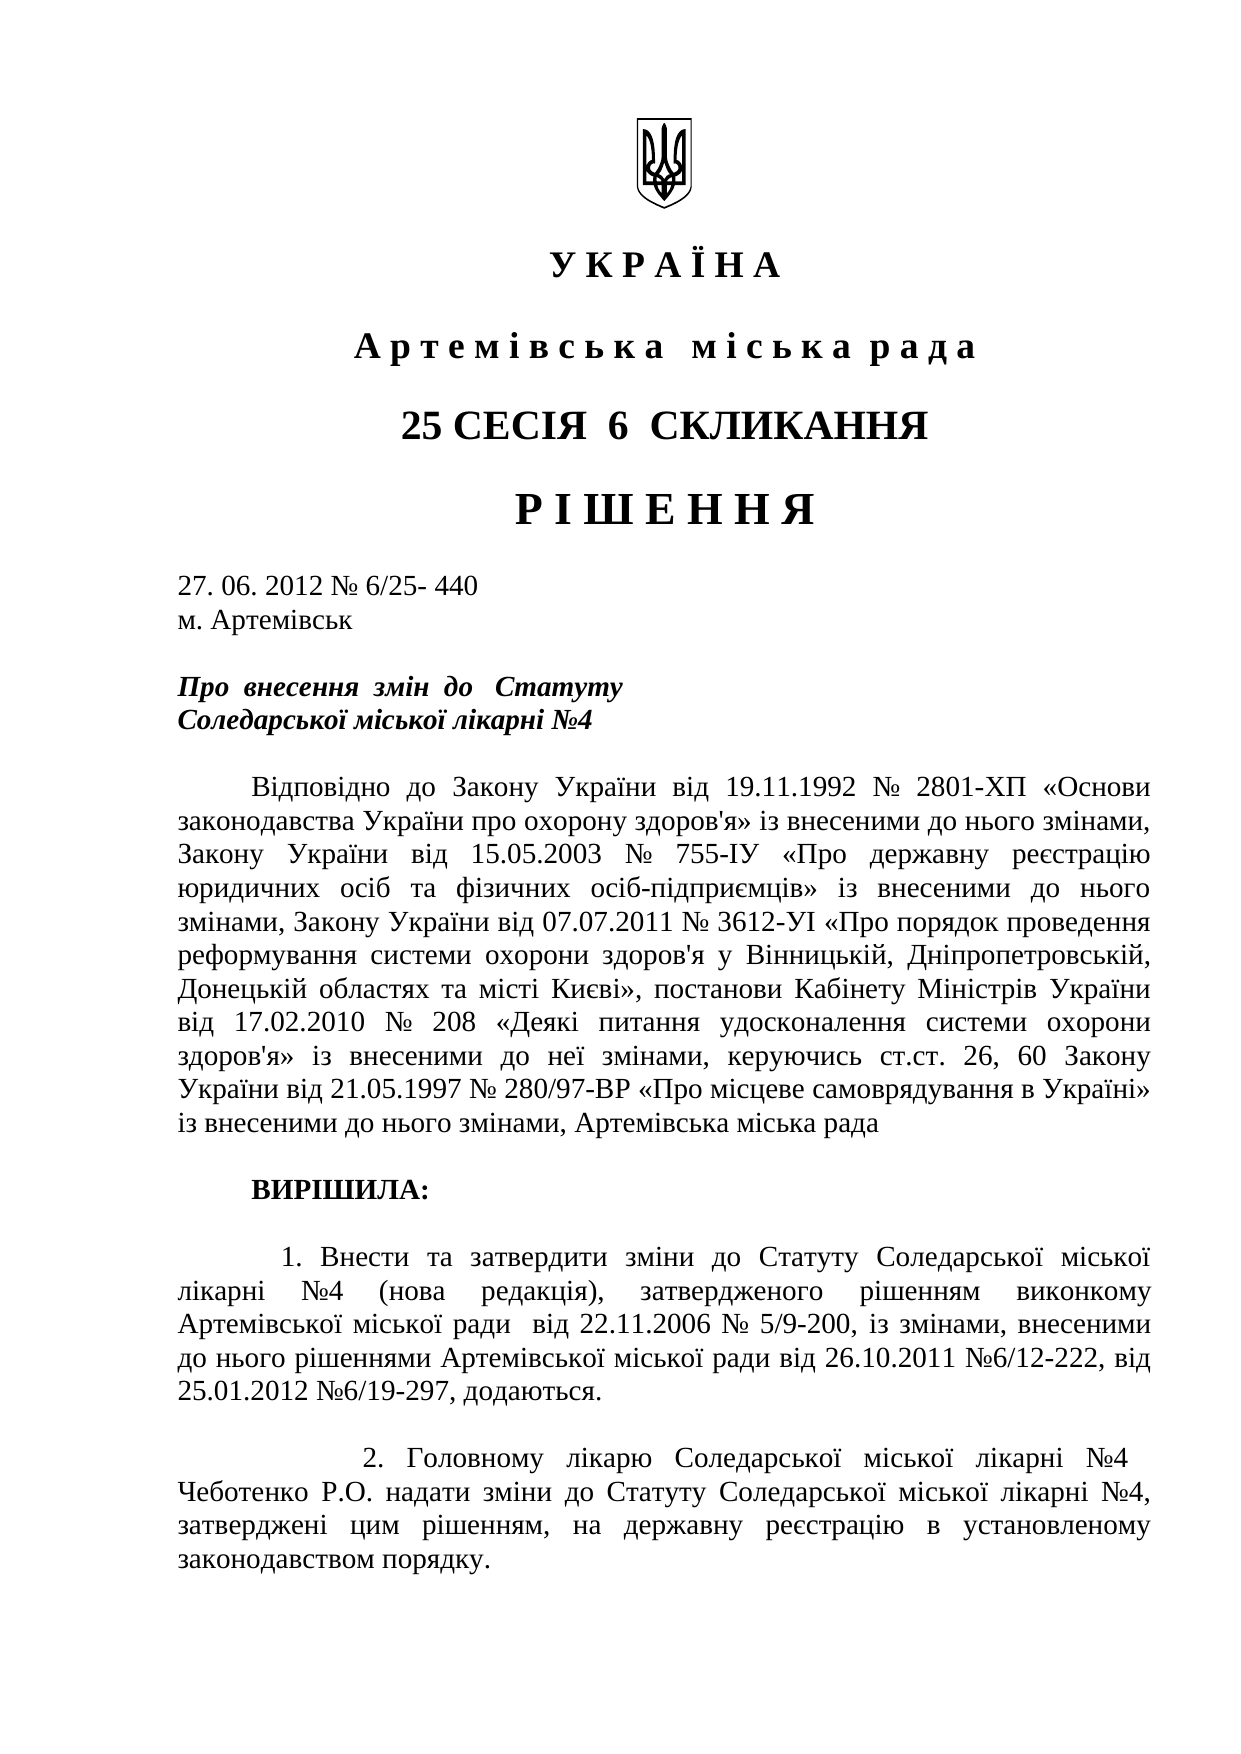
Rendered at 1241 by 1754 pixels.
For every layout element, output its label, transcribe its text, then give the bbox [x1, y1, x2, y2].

text 25 СЕСІЯ 6 СКЛИКАННЯ [177, 401, 1152, 448]
text А р т е м і в с ь к а м і с ь к а р а д а [177, 324, 1152, 367]
text У К Р А Ї Н А [177, 242, 1152, 286]
text Про внесення змін до Статуту [177, 669, 1152, 702]
text м. Артемівськ [177, 602, 1152, 635]
text 27. 06. 2012 № 6/25- 440 [177, 568, 1152, 602]
text ВИРІШИЛА: [177, 1172, 1152, 1206]
text 1. Внести та затвердити зміни до Статуту Соледарської міської лікарні №4 (нова редакція), затвердженого рішенням виконкому Артемівської міської ради від 22.11.2006 № 5/9-200, із змінами, внесеними до нього рішеннями Артемівської міської ради від 26.10.2011 №6/12-222, від 25.01.2012 №6/19-297, додаються. [177, 1239, 1152, 1407]
text 2. Головному лікарю Соледарської міської лікарні №4 Чеботенко Р.О. надати зміни до Статуту Соледарської міської лікарні №4, затверджені цим рішенням, на державну реєстрацію в установленому законодавством порядку. [177, 1440, 1152, 1574]
text Соледарської міської лікарні №4 [177, 702, 1152, 736]
text Відповідно до Закону України від 19.11.1992 № 2801-ХП «Основи законодавства України про охорону здоров'я» із внесеними до нього змінами, Закону України від 15.05.2003 № 755-ІУ «Про державну реєстрацію юридичних осіб та фізичних осіб-підприємців» із внесеними до нього змінами, Закону України від 07.07.2011 № 3612-УІ «Про порядок проведення реформування системи охорони здоров'я у Вінницькій, Дніпропетровській, Донецькій областях та місті Києві», постанови Кабінету Міністрів України від 17.02.2010 № 208 «Деякі питання удосконалення системи охорони здоров'я» із внесеними до неї змінами, керуючись ст.ст. 26, 60 Закону України від 21.05.1997 № 280/97-ВР «Про місцеве самоврядування в Україні» із внесеними до нього змінами, Артемівська міська рада [177, 769, 1152, 1138]
text Р І Ш Е Н Н Я [177, 482, 1152, 535]
